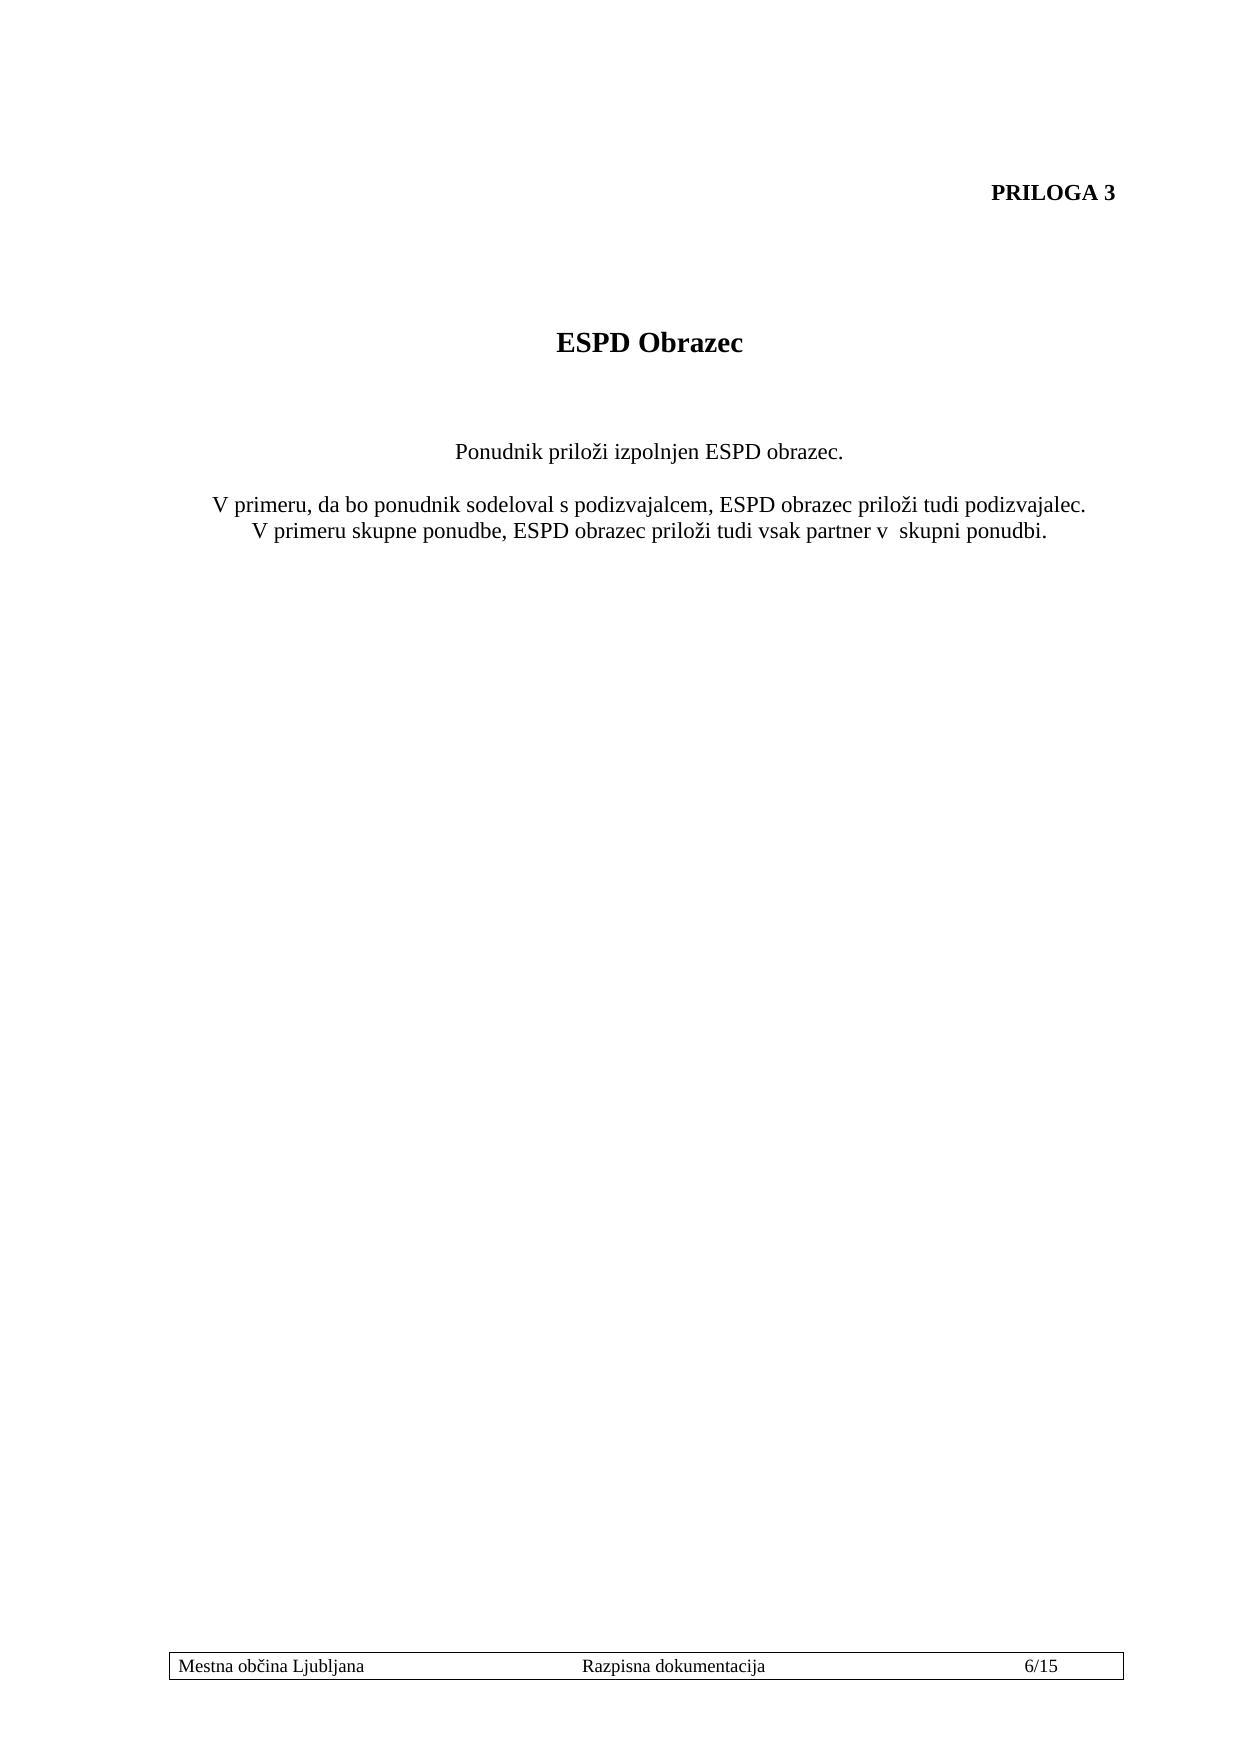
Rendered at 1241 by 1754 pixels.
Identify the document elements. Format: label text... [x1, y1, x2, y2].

text V primeru, da bo ponudnik sodeloval s podizvajalcem, ESPD obrazec priloži tudi podizvajalec. [184, 491, 1115, 517]
text V primeru skupne ponudbe, ESPD obrazec priloži tudi vsak partner v skupni ponudbi. [184, 517, 1115, 543]
text ESPD Obrazec [66, 326, 1115, 359]
text PRILOGA 3 [66, 179, 1115, 206]
text Ponudnik priloži izpolnjen ESPD obrazec. [184, 438, 1115, 464]
